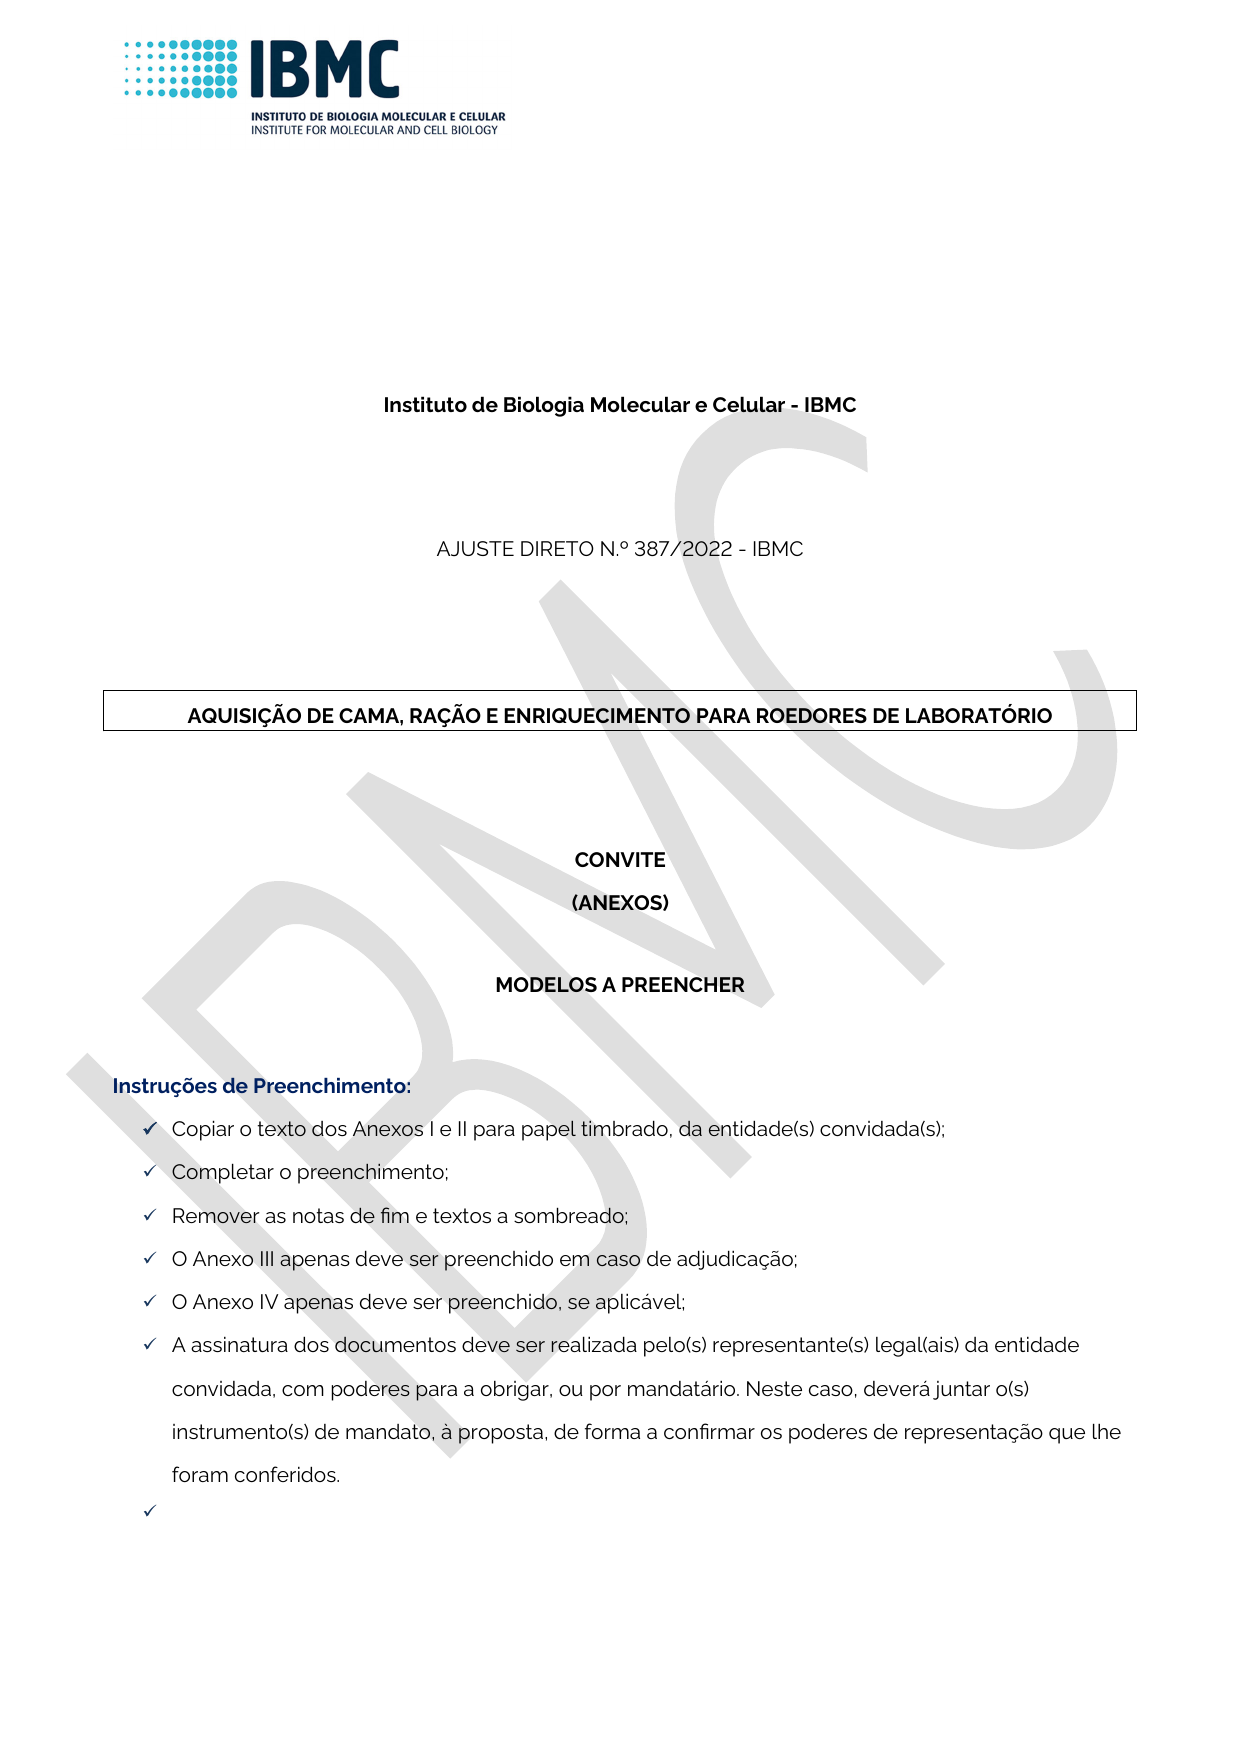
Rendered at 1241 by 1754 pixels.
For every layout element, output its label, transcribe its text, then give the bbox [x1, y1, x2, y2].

list Copiar o texto dos Anexos I e II para papel timbrado, da entidade(s) convidada(s); [142, 1113, 1128, 1142]
text AJUSTE DIRETO N.º 387/2022 - IBMC [112, 532, 1128, 561]
text CONVITE [112, 844, 1128, 873]
picture [112, 25, 512, 150]
list O Anexo IV apenas deve ser preenchido, se aplicável; [142, 1286, 1128, 1314]
list Remover as notas de fim e textos a sombreado; [142, 1199, 1128, 1228]
list O Anexo III apenas deve ser preenchido em caso de adjudicação; [142, 1242, 1128, 1271]
text MODELOS A PREENCHER [112, 969, 1128, 998]
list Completar o preenchimento; [142, 1156, 1128, 1185]
text AQUISIÇÃo DE cama, ração e enriquecimento para roedores de laboratório [104, 691, 1136, 730]
text (ANEXOS) [112, 887, 1128, 916]
text Instituto de Biologia Molecular e Celular - IBMC [112, 389, 1128, 417]
list A assinatura dos documentos deve ser realizada pelo(s) representante(s) legal(ais) da entidade convidada, com poderes para a obrigar, ou por mandatário. Neste caso, deverá juntar o(s) instrumento(s) de mandato, à proposta, de forma a confirmar os poderes de representação que lhe foram conferidos. [142, 1329, 1128, 1487]
text Instruções de Preenchimento: [112, 1070, 1128, 1098]
